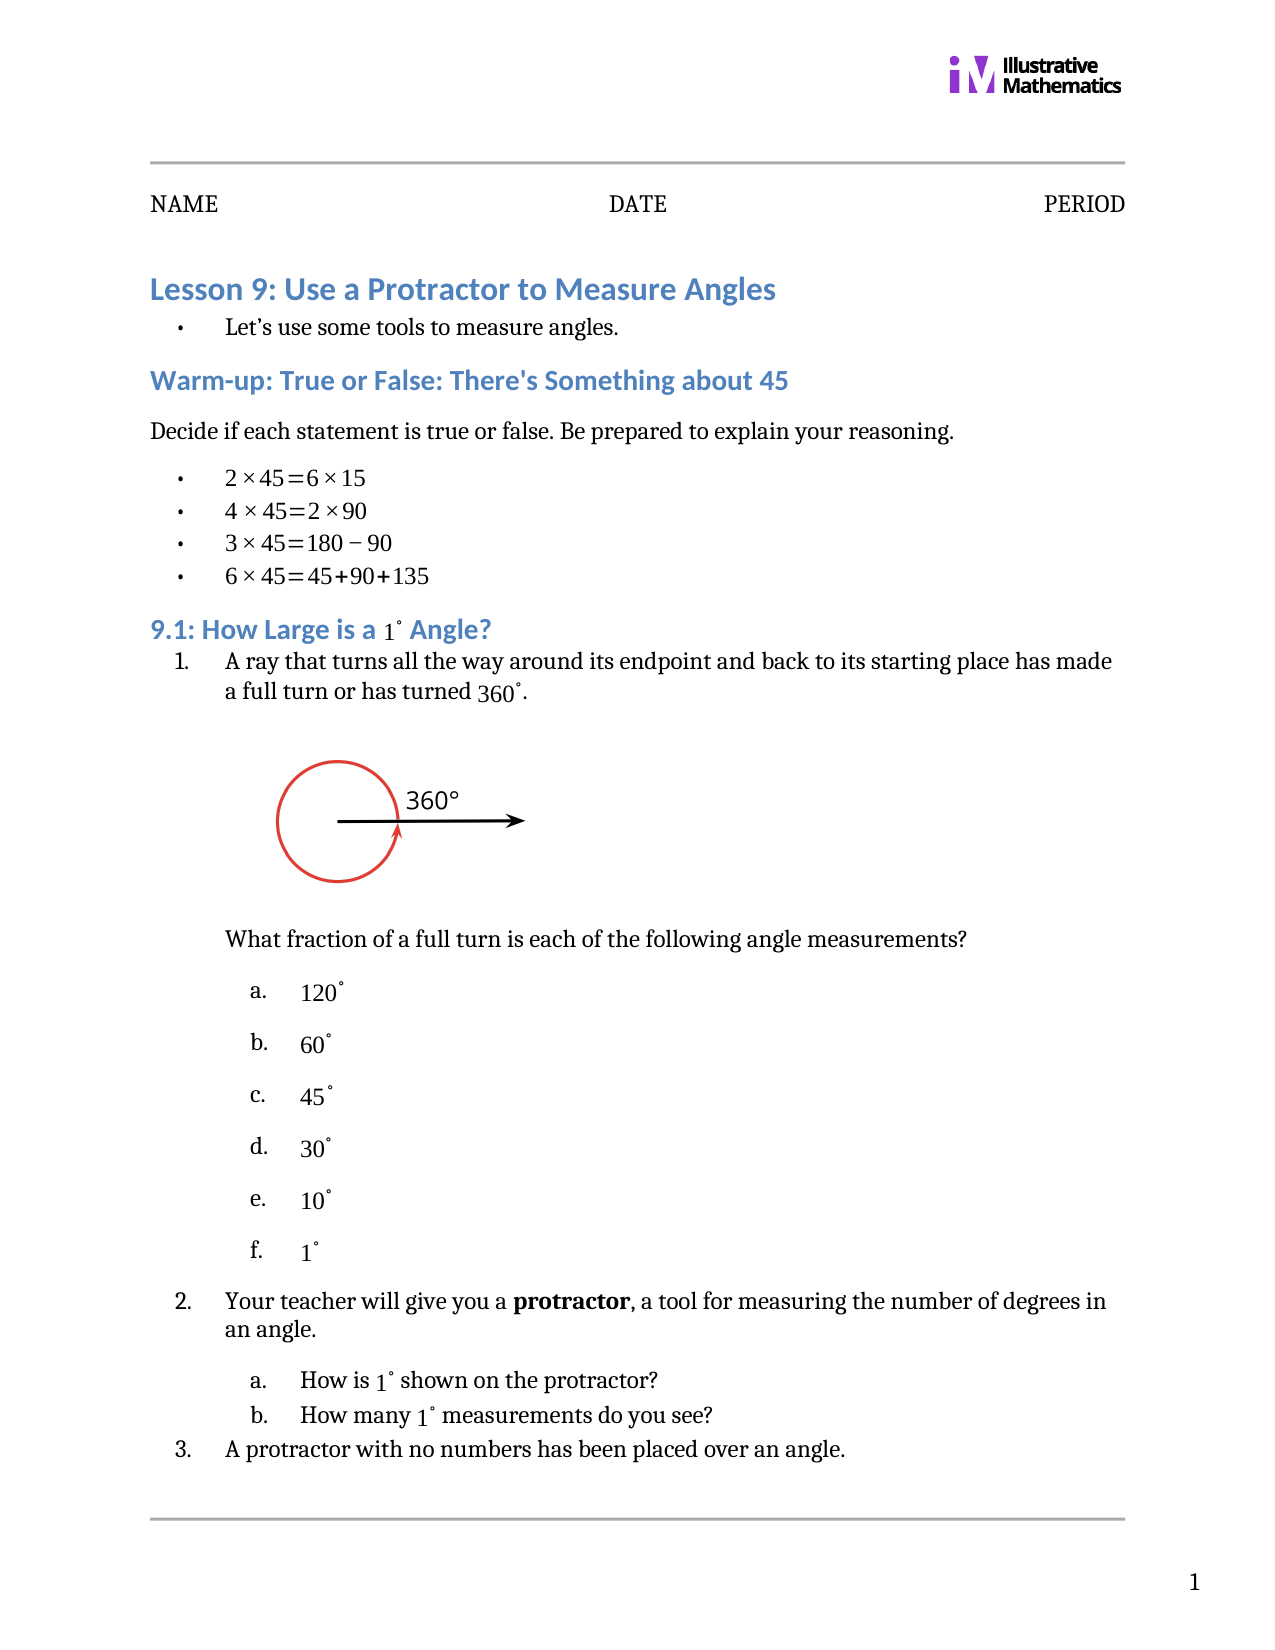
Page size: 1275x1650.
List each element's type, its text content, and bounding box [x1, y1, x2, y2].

list A protractor with no numbers has been placed over an angle. [175, 1435, 1125, 1463]
list How is shown on the protractor? [250, 1365, 1125, 1396]
list What fraction of a full turn is each of the following angle measurements? [175, 925, 1125, 954]
list A ray that turns all the way around its endpoint and back to its starting place has made a full turn or has turned . [175, 647, 1125, 707]
picture [949, 55, 1121, 93]
subtitle 9.1: How Large is a Angle? [150, 611, 1125, 647]
list Your teacher will give you a protractor, a tool for measuring the number of degrees in an angle. [175, 1287, 1125, 1344]
list Let’s use some tools to measure angles. [175, 313, 1125, 342]
subtitle Lesson 9: Use a Protractor to Measure Angles [150, 268, 1125, 309]
text Decide if each statement is true or false. Be prepared to explain your reasoning. [150, 417, 1125, 446]
list How many measurements do you see? [250, 1400, 1125, 1431]
picture [243, 727, 559, 916]
subtitle Warm-up: True or False: There's Something about 45 [150, 362, 1125, 398]
